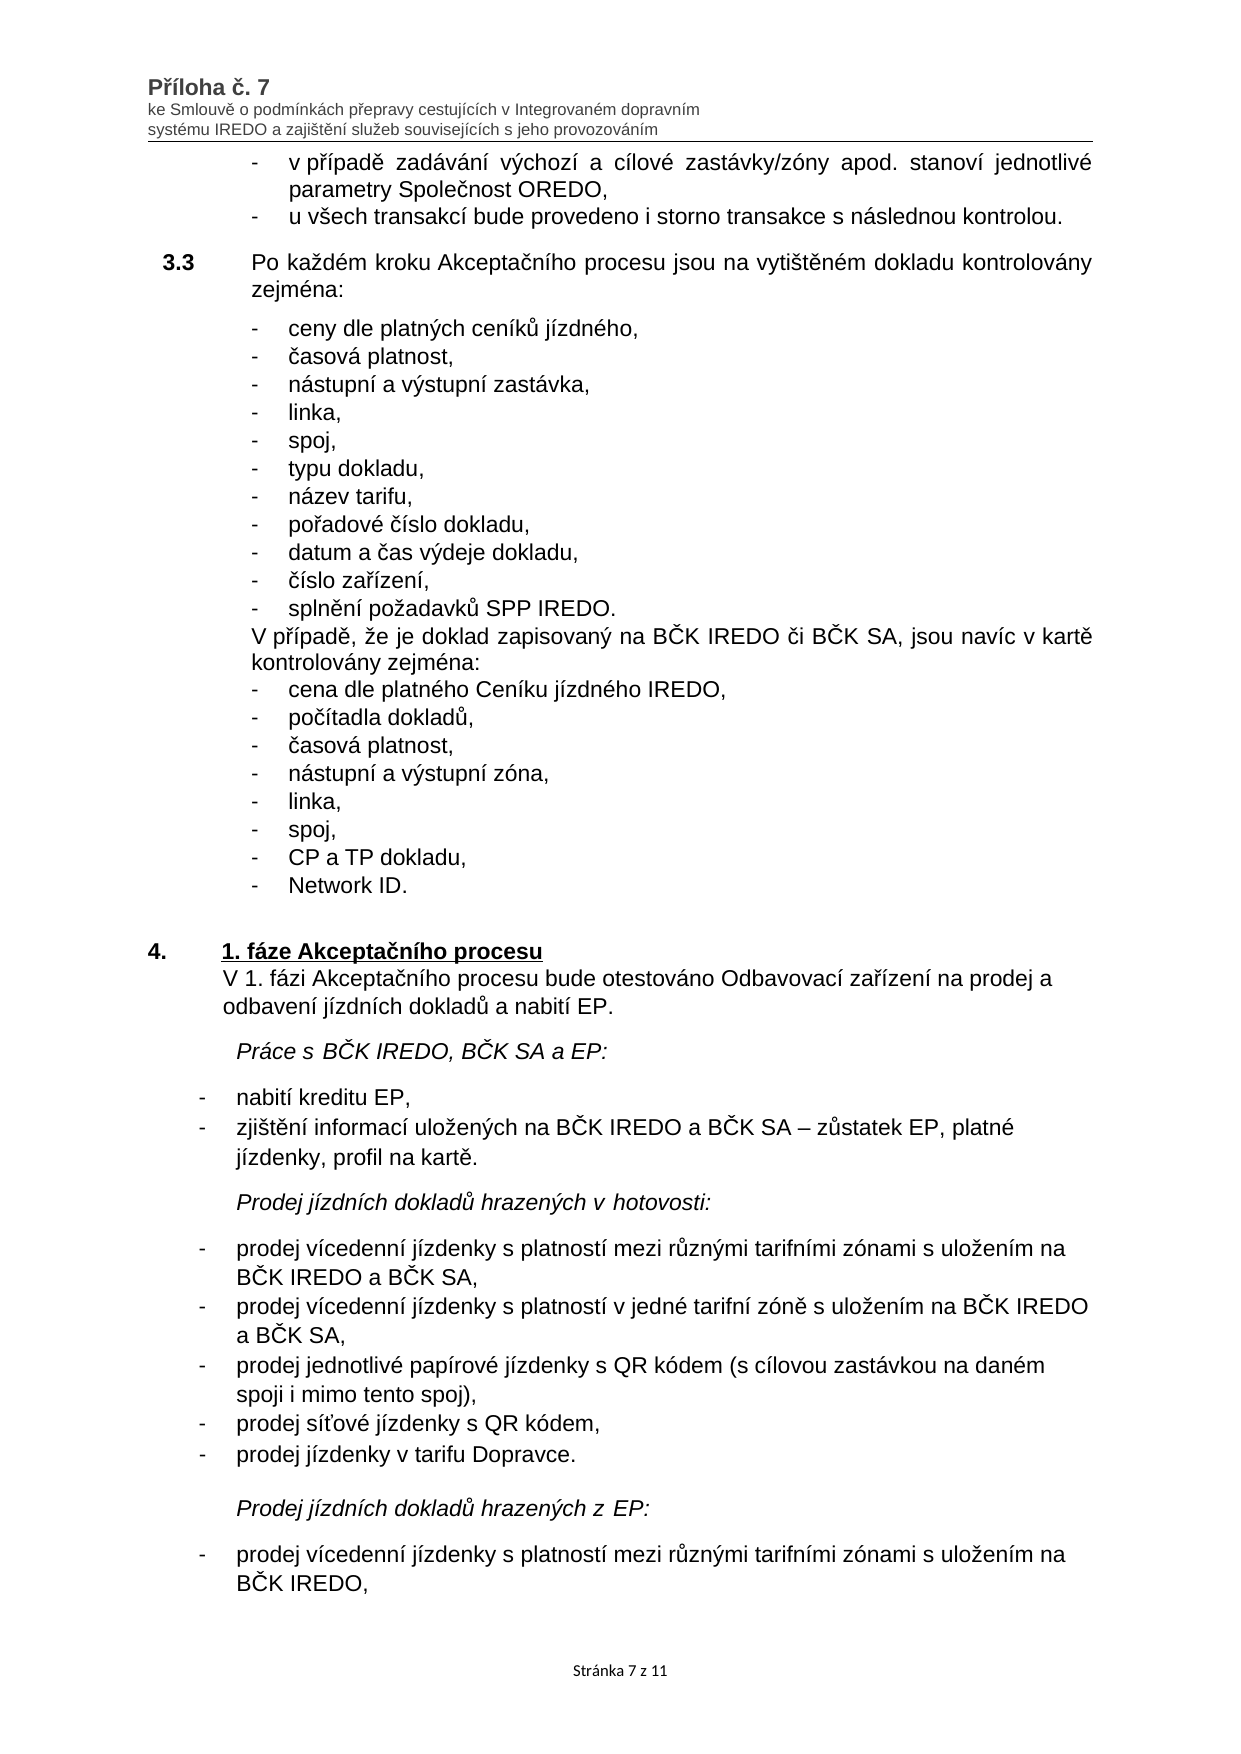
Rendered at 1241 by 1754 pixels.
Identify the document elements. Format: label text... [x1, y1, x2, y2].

list CP a TP dokladu, [251, 843, 1093, 871]
list V případě, že je doklad zapisovaný na BČK IREDO či BČK SA, jsou navíc v kartě kontrolovány zejména: [251, 623, 1093, 675]
list v případě zadávání výchozí a cílové zastávky/zóny apod. stanoví jednotlivé parametry Společnost OREDO, [251, 148, 1093, 202]
text Prodej jízdních dokladů hrazených v hotovosti: [236, 1189, 1093, 1215]
list u všech transakcí bude provedeno i storno transakce s následnou kontrolou. [251, 202, 1093, 230]
list typu dokladu, [251, 454, 1093, 482]
list splnění požadavků SPP IREDO. [251, 594, 1093, 623]
list spoj, [251, 426, 1093, 454]
list V 1. fázi Akceptačního procesu bude otestováno Odbavovací zařízení na prodej a odbavení jízdních dokladů a nabití EP. [223, 965, 1093, 1019]
list číslo zařízení, [251, 567, 1093, 594]
list Network ID. [251, 871, 1093, 899]
list prodej vícedenní jízdenky s platností mezi různými tarifními zónami s uložením na BČK IREDO a BČK SA, [199, 1234, 1093, 1290]
list pořadové číslo dokladu, [251, 511, 1093, 538]
text 1. fáze Akceptačního procesu [148, 938, 1093, 965]
list časová platnost, [251, 342, 1093, 370]
list prodej síťové jízdenky s QR kódem, [199, 1409, 1093, 1437]
list ceny dle platných ceníků jízdného, [251, 314, 1093, 342]
list nástupní a výstupní zastávka, [251, 370, 1093, 398]
list prodej vícedenní jízdenky s platností mezi různými tarifními zónami s uložením na BČK IREDO, [199, 1540, 1093, 1596]
list linka, [251, 787, 1093, 815]
list název tarifu, [251, 482, 1093, 511]
text Práce s BČK IREDO, BČK SA a EP: [236, 1038, 1093, 1064]
list prodej vícedenní jízdenky s platností v jedné tarifní zóně s uložením na BČK IREDO a BČK SA, [199, 1292, 1093, 1349]
list zjištění informací uložených na BČK IREDO a BČK SA – zůstatek EP, platné jízdenky, profil na kartě. [199, 1113, 1093, 1170]
text Po každém kroku Akceptačního procesu jsou na vytištěném dokladu kontrolovány zejména: [162, 249, 1093, 302]
list nástupní a výstupní zóna, [251, 759, 1093, 787]
list počítadla dokladů, [251, 703, 1093, 731]
list časová platnost, [251, 731, 1093, 759]
list linka, [251, 398, 1093, 426]
list cena dle platného Ceníku jízdného IREDO, [251, 675, 1093, 703]
list prodej jízdenky v tarifu Dopravce. [199, 1440, 1093, 1468]
list datum a čas výdeje dokladu, [251, 538, 1093, 567]
list spoj, [251, 815, 1093, 843]
list prodej jednotlivé papírové jízdenky s QR kódem (s cílovou zastávkou na daném spoji i mimo tento spoj), [199, 1351, 1093, 1407]
list nabití kreditu EP, [199, 1083, 1093, 1111]
text Prodej jízdních dokladů hrazených z EP: [236, 1495, 1093, 1521]
